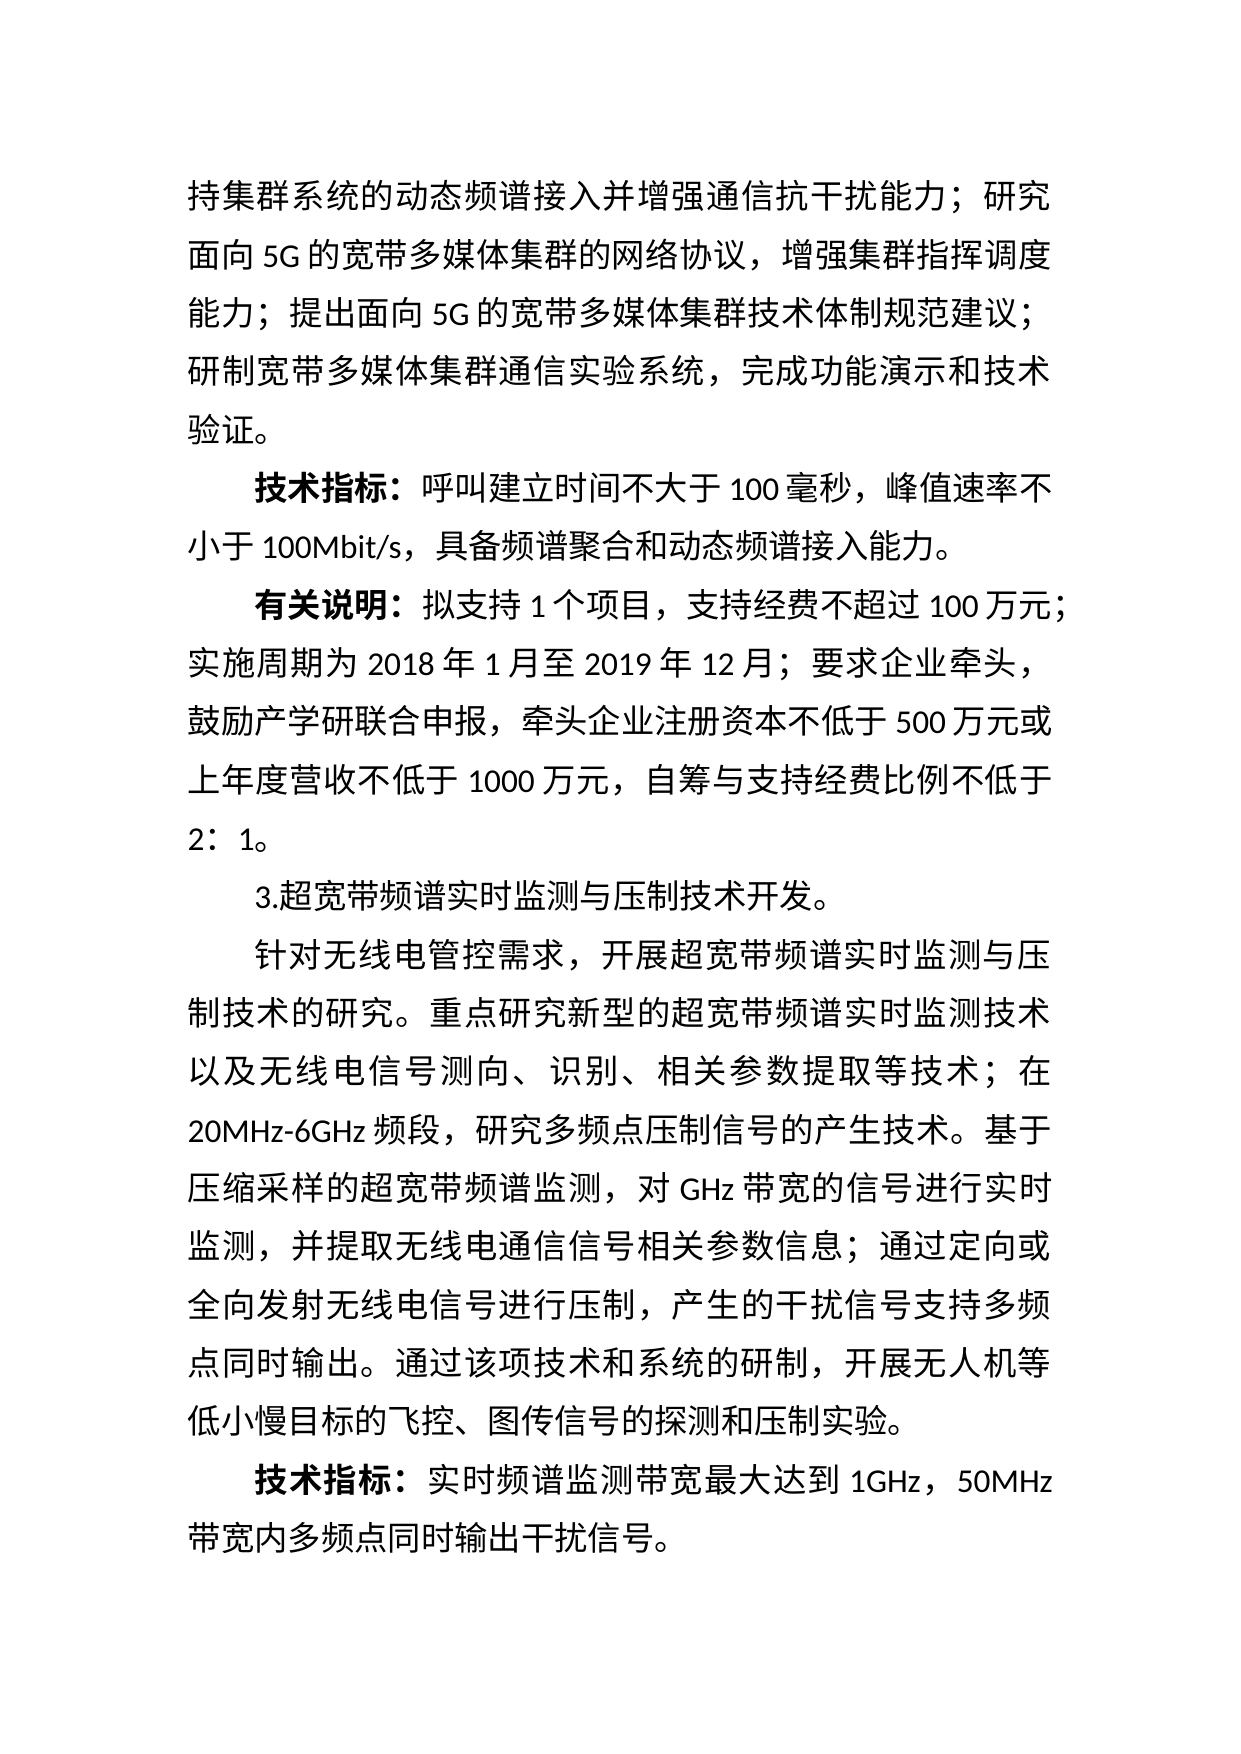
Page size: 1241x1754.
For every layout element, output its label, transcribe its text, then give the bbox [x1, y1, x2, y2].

text 针对无线电管控需求，开展超宽带频谱实时监测与压制技术的研究。重点研究新型的超宽带频谱实时监测技术，以及无线电信号测向、识别、相关参数提取等技术；在20MHz-6GHz频段，研究多频点压制信号的产生技术。基于压缩采样的超宽带频谱监测，对GHz带宽的信号进行实时监测，并提取无线电通信信号相关参数信息；通过定向或全向发射无线电信号进行压制，产生的干扰信号支持多频点同时输出。通过该项技术和系统的研制，开展无人机等低小慢目标的飞控、图传信号的探测和压制实验。 [187, 920, 1053, 1445]
text 有关说明：拟支持1个项目，支持经费不超过100万元；实施周期为2018年1月至2019年12月；要求企业牵头，鼓励产学研联合申报，牵头企业注册资本不低于500万元或上年度营收不低于1000万元，自筹与支持经费比例不低于2：1。 [187, 570, 1053, 862]
text 3.超宽带频谱实时监测与压制技术开发。 [187, 862, 1053, 920]
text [187, 162, 1053, 454]
text 技术指标：呼叫建立时间不大于100毫秒，峰值速率不小于100Mbit/s，具备频谱聚合和动态频谱接入能力。 [187, 454, 1053, 570]
text 技术指标：实时频谱监测带宽最大达到1GHz，50MHz带宽内多频点同时输出干扰信号。 [187, 1445, 1053, 1562]
